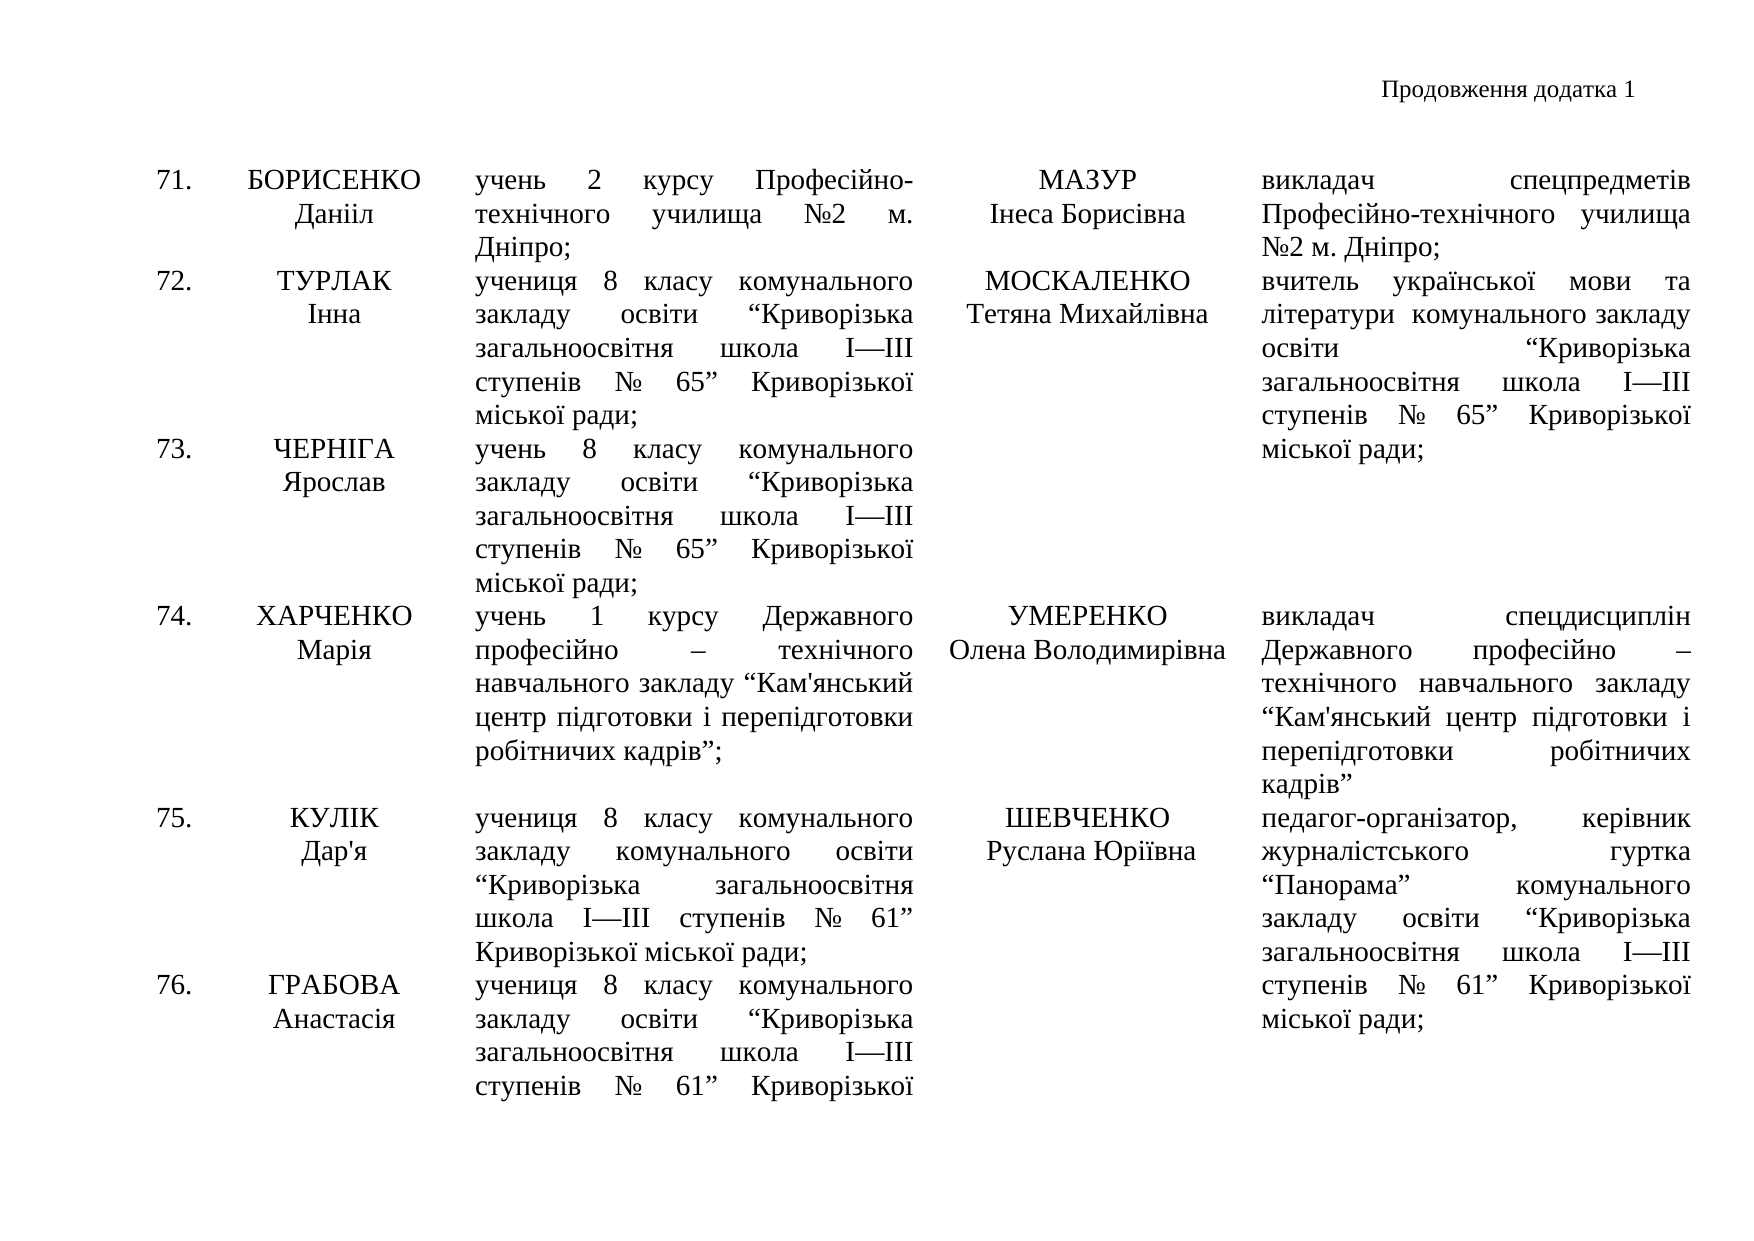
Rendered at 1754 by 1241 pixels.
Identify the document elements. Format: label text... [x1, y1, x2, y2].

table_cell учень 8 класу комунального закладу освіти “Криворізька загальноосвітня школа І—ІІІ ступенів № 65” Криворізької міської ради; [464, 431, 925, 598]
table_cell ГРАБОВА Анастасія [205, 968, 464, 1102]
table_cell учень 2 курсу Професійно-технічного училища №2 м. Дніпро; [464, 163, 925, 263]
table_cell ТУРЛАК Інна [205, 263, 464, 431]
table_cell МАЗУР Інеса Борисівна [925, 163, 1250, 263]
table_cell педагог-організатор, керівник журналістського гуртка “Панорама” комунального закладу освіти “Криворізька загальноосвітня школа І—ІІІ ступенів № 61” Криворізької міської ради; [1250, 800, 1702, 1102]
table_cell МОСКАЛЕНКО Тетяна Михайлівна [925, 263, 1250, 598]
table_cell [107, 163, 204, 263]
table_cell ШЕВЧЕНКО Руслана Юріївна [925, 800, 1250, 1102]
table_cell учениця 8 класу комунального закладу освіти “Криворізька загальноосвітня школа І—ІІІ ступенів № 65” Криворізької міської ради; [464, 263, 925, 431]
table_cell КУЛІК Дар'я [205, 800, 464, 967]
table_cell викладач спецпредметів Професійно-технічного училища №2 м. Дніпро; [1250, 163, 1702, 263]
table_cell [107, 263, 204, 431]
table_cell [107, 800, 204, 967]
table_cell учень 1 курсу Державного професійно – технічного навчального закладу “Кам'янський центр підготовки і перепідготовки робітничих кадрів”; [464, 599, 925, 800]
table_cell вчитель української мови та літератури комунального закладу освіти “Криворізька загальноосвітня школа І—ІІІ ступенів № 65” Криворізької міської ради; [1250, 263, 1702, 598]
table_cell [107, 968, 204, 1102]
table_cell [464, 968, 925, 1102]
table_cell УМЕРЕНКО Олена Володимирівна [925, 599, 1250, 800]
table_cell викладач спецдисциплін Державного професійно – технічного навчального закладу “Кам'янський центр підготовки і перепідготовки робітничих кадрів” [1250, 599, 1702, 800]
table_cell БОРИСЕНКО Данііл [205, 163, 464, 263]
table_cell [107, 431, 204, 598]
table_cell ЧЕРНІГА Ярослав [205, 431, 464, 598]
table_cell ХАРЧЕНКО Марія [205, 599, 464, 800]
table_cell учениця 8 класу комунального закладу комунального освіти “Криворізька загальноосвітня школа І—ІІІ ступенів № 61” Криворізької міської ради; [464, 800, 925, 967]
table_cell [107, 599, 204, 800]
